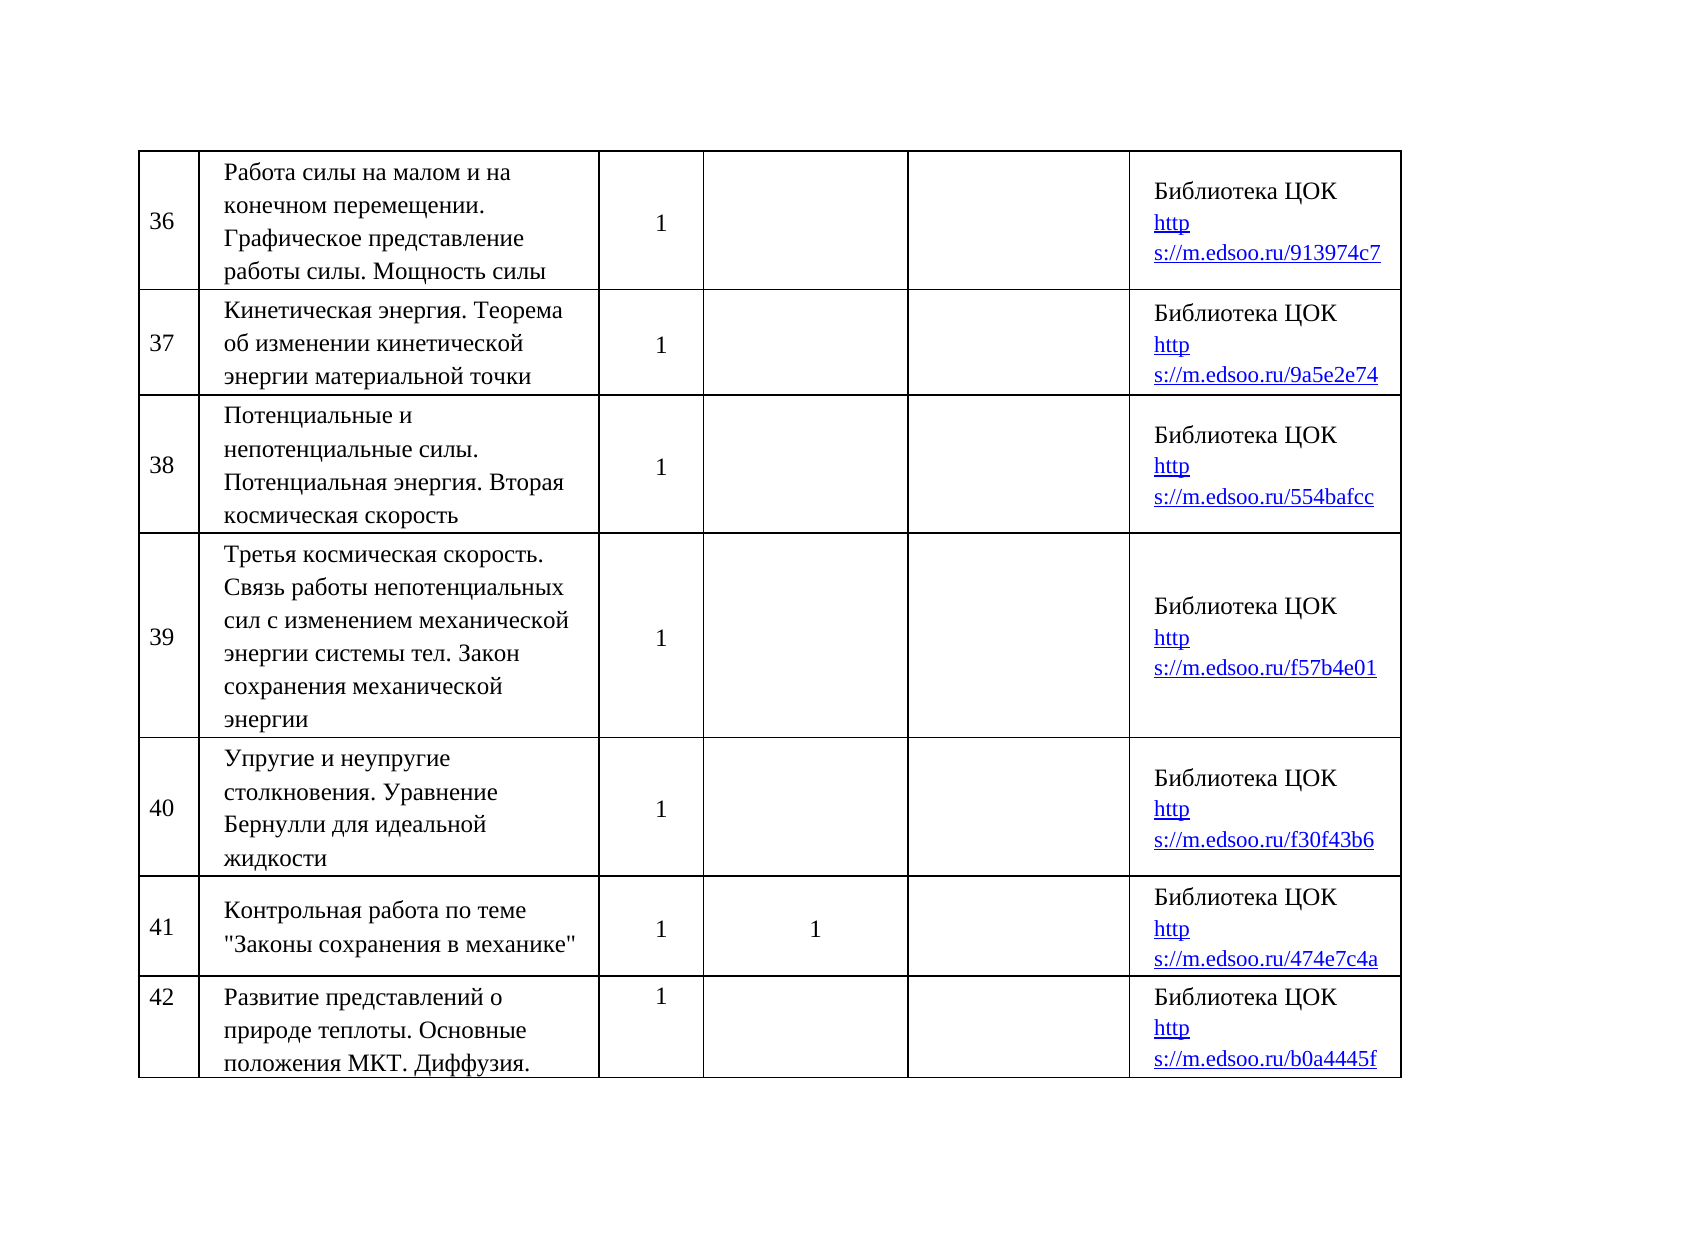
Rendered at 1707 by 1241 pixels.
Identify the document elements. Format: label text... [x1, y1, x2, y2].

table_cell [704, 738, 907, 875]
table_cell [909, 977, 1129, 1077]
table_cell 1 [600, 290, 703, 394]
table_cell 40 [140, 738, 198, 875]
table_cell 1 [704, 877, 907, 975]
table_cell [909, 152, 1129, 288]
table_cell Упругие и неупругие столкновения. Уравнение Бернулли для идеальной жидкости [200, 738, 598, 875]
table_cell Библиотека ЦОК https://m.edsoo.ru/f57b4e01 [1130, 534, 1400, 737]
table_cell Библиотека ЦОК https://m.edsoo.ru/f30f43b6 [1130, 738, 1400, 875]
table_cell 1 [600, 977, 703, 1077]
table_cell 1 [600, 738, 703, 875]
table_cell 1 [600, 534, 703, 737]
table_cell 1 [600, 396, 703, 532]
table_cell Библиотека ЦОК https://m.edsoo.ru/9a5e2e74 [1130, 290, 1400, 394]
table_cell [909, 290, 1129, 394]
table_cell Библиотека ЦОК https://m.edsoo.ru/913974c7 [1130, 152, 1400, 288]
table_cell [909, 738, 1129, 875]
table_cell Работа силы на малом и на конечном перемещении. Графическое представление работы силы. Мощность силы [200, 152, 598, 288]
table_cell 39 [140, 534, 198, 737]
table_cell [1130, 977, 1400, 1077]
table_cell 38 [140, 396, 198, 532]
table_cell [909, 534, 1129, 737]
table_cell [909, 877, 1129, 975]
table_cell [704, 152, 907, 288]
table_cell 1 [600, 152, 703, 288]
table_cell 41 [140, 877, 198, 975]
table_cell 1 [600, 877, 703, 975]
table_cell 37 [140, 290, 198, 394]
table_cell 42 [140, 977, 198, 1077]
table_cell Третья космическая скорость. Связь работы непотенциальных сил с изменением механической энергии системы тел. Закон сохранения механической энергии [200, 534, 598, 737]
table_cell 36 [140, 152, 198, 288]
table_cell [704, 396, 907, 532]
table_cell Кинетическая энергия. Теорема об изменении кинетической энергии материальной точки [200, 290, 598, 394]
table_cell Библиотека ЦОК https://m.edsoo.ru/554bafcc [1130, 396, 1400, 532]
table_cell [200, 977, 598, 1077]
table_cell [704, 534, 907, 737]
table_cell [704, 290, 907, 394]
table_cell Потенциальные и непотенциальные силы. Потенциальная энергия. Вторая космическая скорость [200, 396, 598, 532]
table_cell [704, 977, 907, 1077]
table_cell Контрольная работа по теме "Законы сохранения в механике" [200, 877, 598, 975]
table_cell [909, 396, 1129, 532]
table_cell Библиотека ЦОК https://m.edsoo.ru/474e7c4a [1130, 877, 1400, 975]
